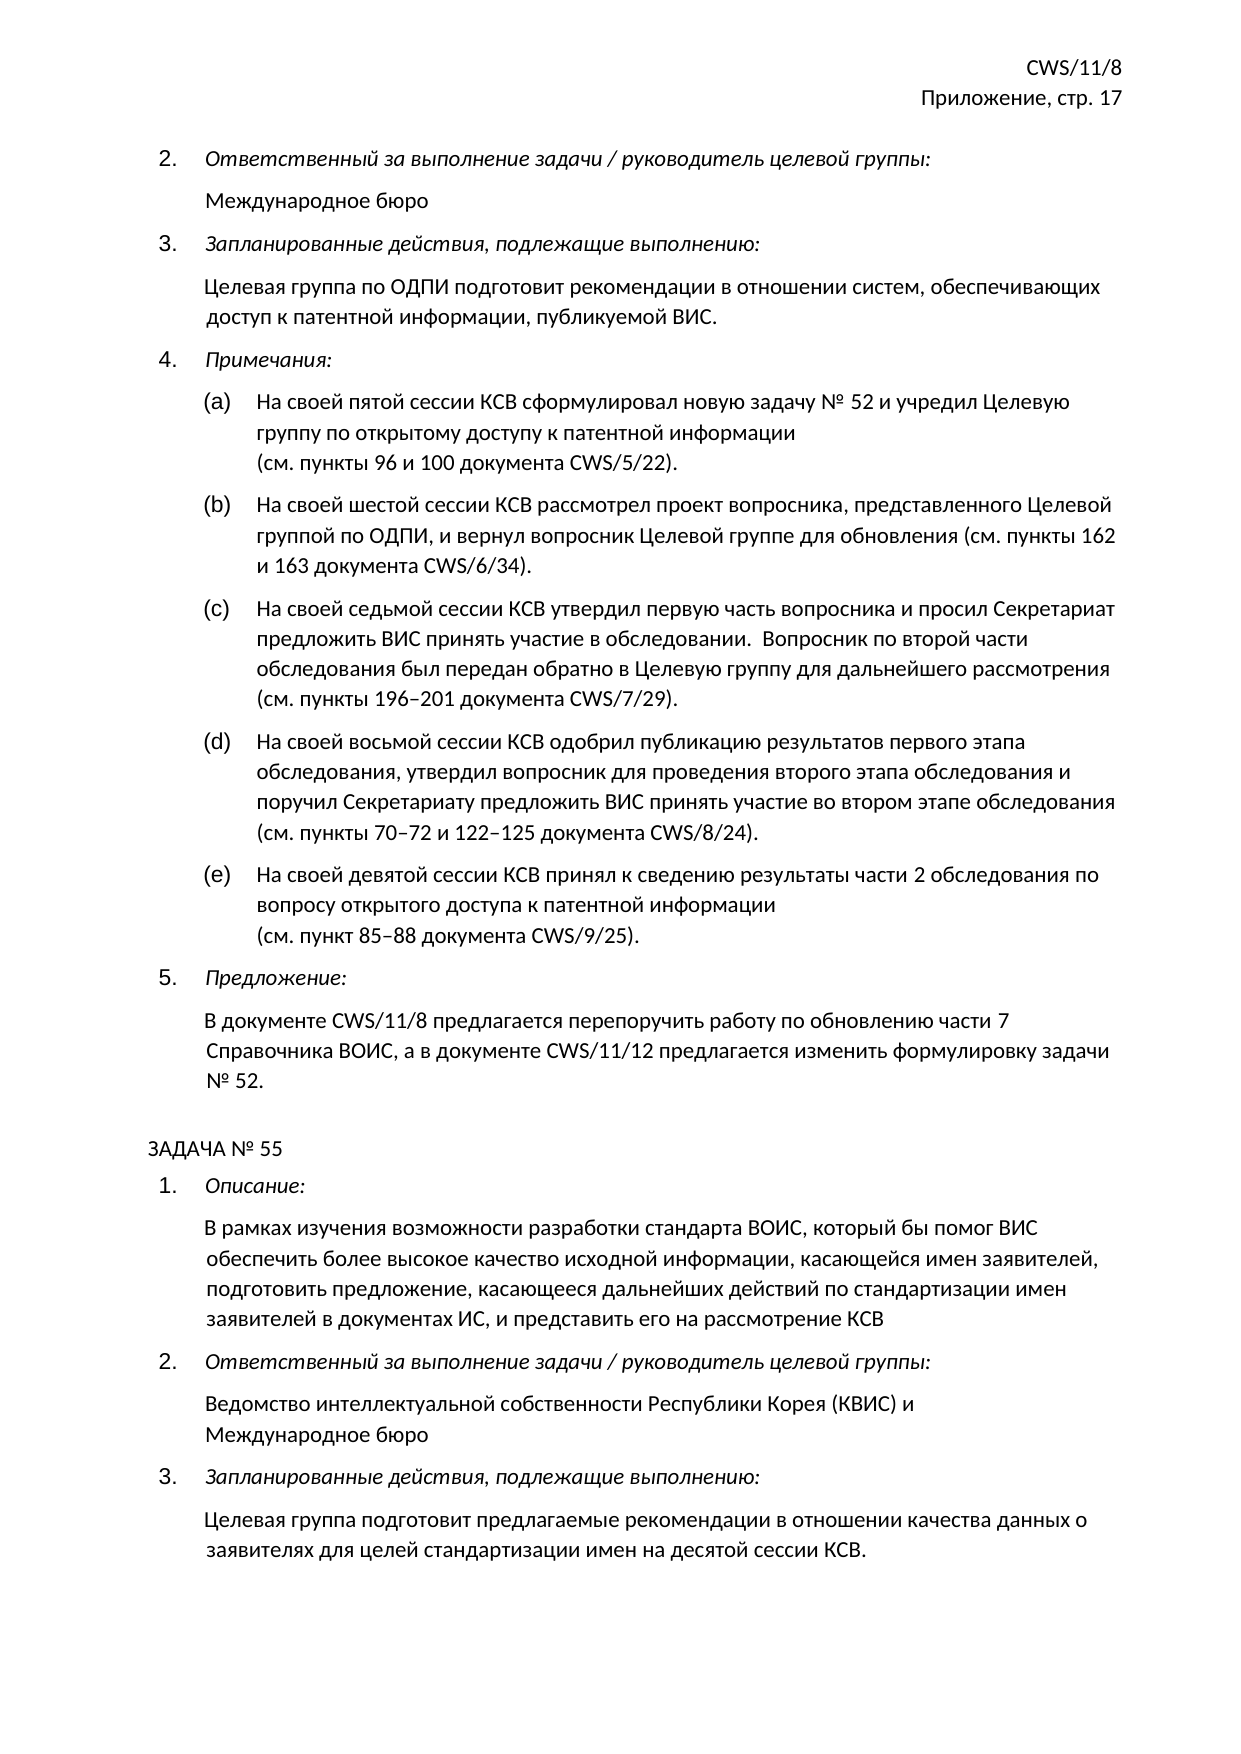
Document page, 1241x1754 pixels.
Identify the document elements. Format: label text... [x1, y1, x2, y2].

subtitle Предложение: [158, 963, 1122, 991]
list На своей шестой сессии КСВ рассмотрел проект вопросника, представленного Целевой группой по ОДПИ, и вернул вопросник Целевой группе для обновления (см. пункты 162 и 163 документа CWS/6/34). [203, 491, 1122, 579]
list На своей девятой сессии КСВ принял к сведению результаты части 2 обследования по вопросу открытого доступа к патентной информации (см. пункт 85–88 документа CWS/9/25). [203, 860, 1122, 949]
text Международное бюро [205, 186, 936, 214]
list На своей пятой сессии КСВ сформулировал новую задачу № 52 и учредил Целевую группу по открытому доступу к патентной информации (см. пункты 96 и 100 документа CWS/5/22). [203, 387, 1122, 476]
list На своей седьмой сессии КСВ утвердил первую часть вопросника и просил Секретариат предложить ВИС принять участие в обследовании. Вопросник по второй части обследования был передан обратно в Целевую группу для дальнейшего рассмотрения (см. пункты 196–201 документа CWS/7/29). [203, 594, 1122, 712]
subtitle Описание: [158, 1171, 1122, 1199]
text В документе CWS/11/8 предлагается перепоручить работу по обновлению части 7 Справочника ВОИС, а в документе CWS/11/12 предлагается изменить формулировку задачи № 52. [204, 1006, 1122, 1094]
subtitle Ответственный за выполнение задачи / руководитель целевой группы: [158, 144, 1122, 172]
text Целевая группа подготовит предлагаемые рекомендации в отношении качества данных о заявителях для целей стандартизации имен на десятой сессии КСВ. [204, 1505, 1122, 1563]
text Ведомство интеллектуальной собственности Республики Корея (КВИС) и Международное бюро [205, 1389, 936, 1448]
text Целевая группа по ОДПИ подготовит рекомендации в отношении систем, обеспечивающих доступ к патентной информации, публикуемой ВИС. [204, 272, 1122, 330]
text В рамках изучения возможности разработки стандарта ВОИС, который бы помог ВИС обеспечить более высокое качество исходной информации, касающейся имен заявителей, подготовить предложение, касающееся дальнейших действий по стандартизации имен заявителей в документах ИС, и представить его на рассмотрение КСВ [204, 1213, 1122, 1332]
subtitle Запланированные действия, подлежащие выполнению: [158, 229, 1122, 257]
list На своей восьмой сессии КСВ одобрил публикацию результатов первого этапа обследования, утвердил вопросник для проведения второго этапа обследования и поручил Секретариату предложить ВИС принять участие во втором этапе обследования (см. пункты 70–72 и 122–125 документа CWS/8/24). [203, 727, 1122, 846]
subtitle Запланированные действия, подлежащие выполнению: [158, 1462, 1122, 1490]
subtitle Ответственный за выполнение задачи / руководитель целевой группы: [158, 1347, 1122, 1375]
subtitle Примечания: [158, 345, 1122, 373]
subtitle Задача № 55 [148, 1134, 1122, 1162]
